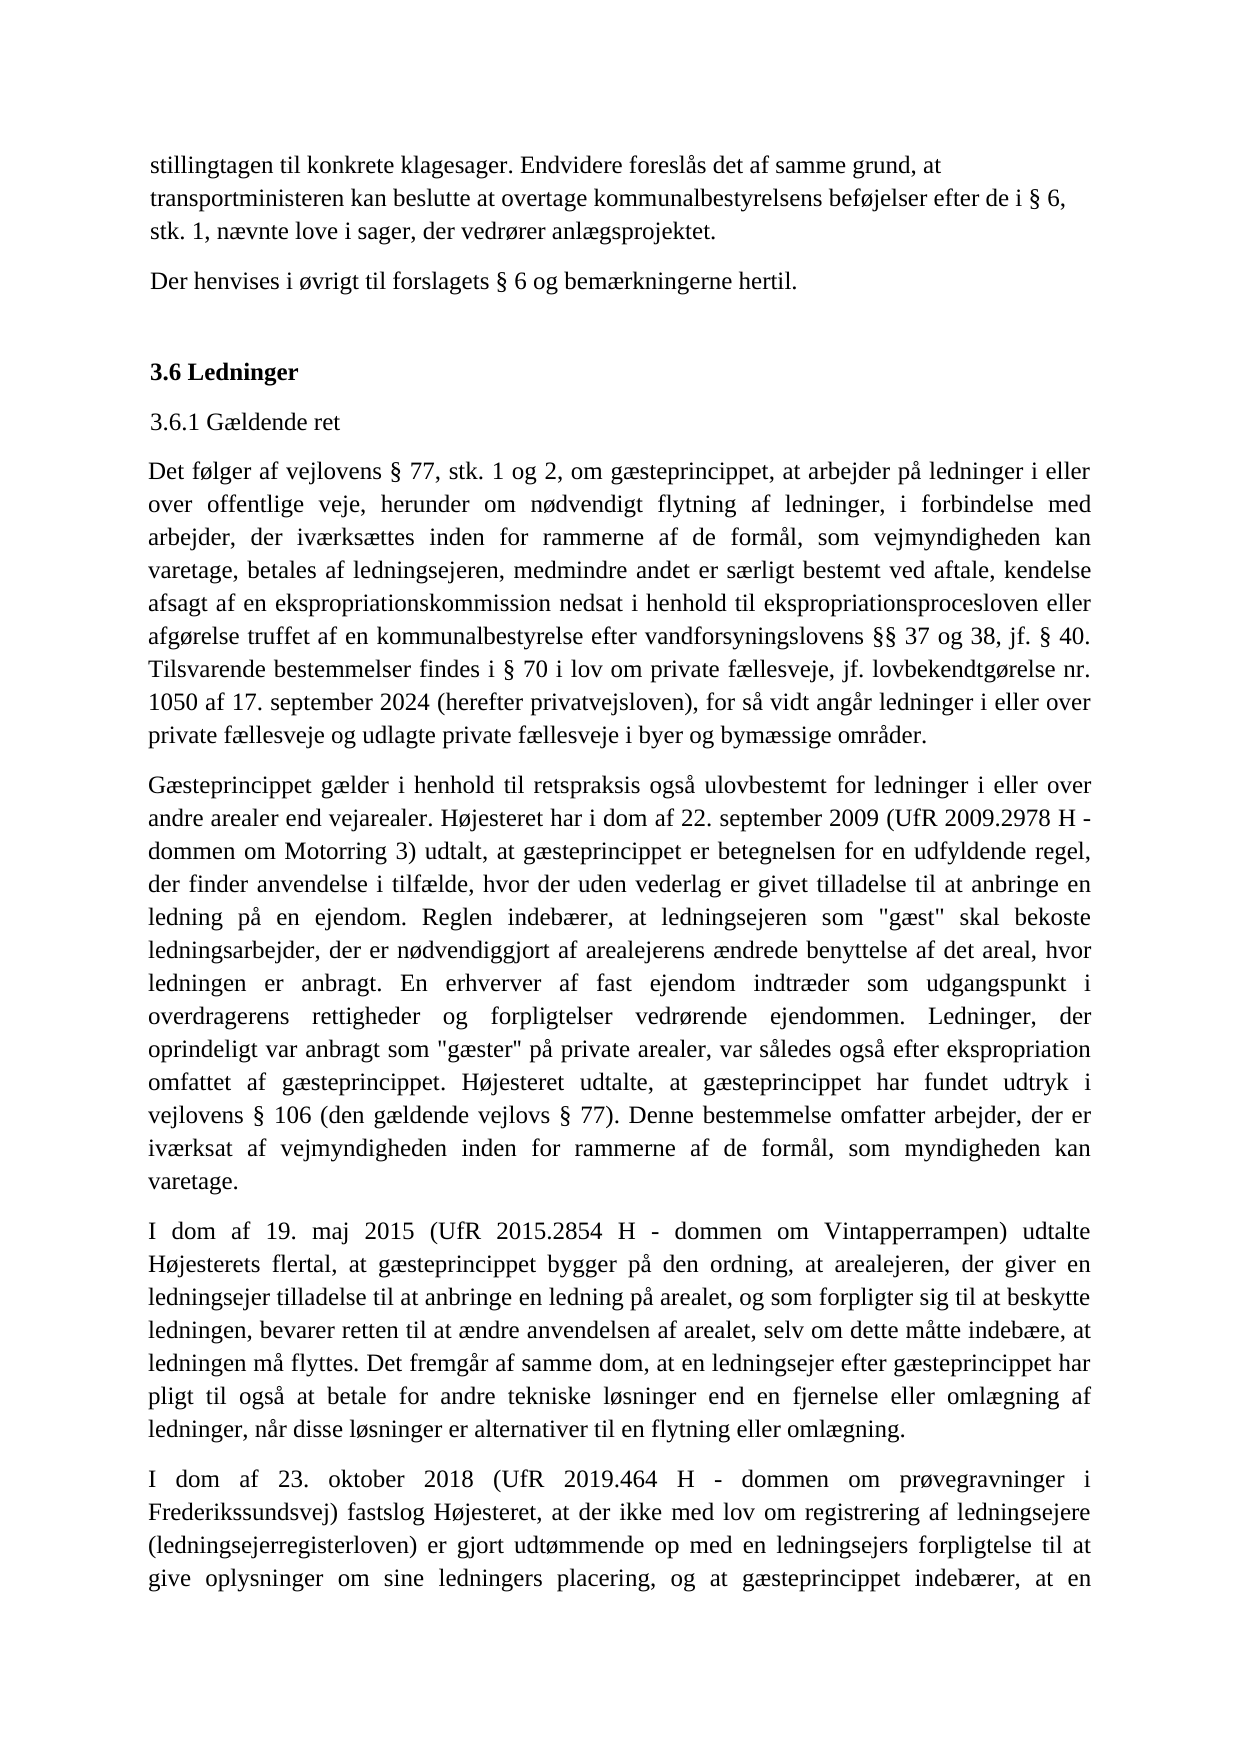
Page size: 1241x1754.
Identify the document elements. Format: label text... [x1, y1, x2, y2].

text 3.6.1 Gældende ret [150, 407, 1090, 435]
text 3.6 Ledninger [150, 357, 1090, 386]
text Gæsteprincippet gælder i henhold til retspraksis også ulovbestemt for ledninger i eller over andre arealer end vejarealer. Højesteret har i dom af 22. september 2009 (UfR 2009.2978 H - dommen om Motorring 3) udtalt, at gæsteprincippet er betegnelsen for en udfyldende regel, der finder anvendelse i tilfælde, hvor der uden vederlag er givet tilladelse til at anbringe en ledning på en ejendom. Reglen indebærer, at ledningsejeren som "gæst" skal bekoste ledningsarbejder, der er nødvendiggjort af arealejerens ændrede benyttelse af det areal, hvor ledningen er anbragt. En erhverver af fast ejendom indtræder som udgangspunkt i overdragerens rettigheder og forpligtelser vedrørende ejendommen. Ledninger, der oprindeligt var anbragt som "gæster'' på private arealer, var således også efter ekspropriation omfattet af gæsteprincippet. Højesteret udtalte, at gæsteprincippet har fundet udtryk i vejlovens § 106 (den gældende vejlovs § 77). Denne bestemmelse omfatter arbejder, der er iværksat af vejmyndigheden inden for rammerne af de formål, som myndigheden kan varetage. [148, 770, 1092, 1195]
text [150, 150, 1090, 245]
text Der henvises i øvrigt til forslagets § 6 og bemærkningerne hertil. [150, 266, 1090, 294]
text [148, 1464, 1092, 1592]
text I dom af 19. maj 2015 (UfR 2015.2854 H - dommen om Vintapperrampen) udtalte Højesterets flertal, at gæsteprincippet bygger på den ordning, at arealejeren, der giver en ledningsejer tilladelse til at anbringe en ledning på arealet, og som forpligter sig til at beskytte ledningen, bevarer retten til at ændre anvendelsen af arealet, selv om dette måtte indebære, at ledningen må flyttes. Det fremgår af samme dom, at en ledningsejer efter gæsteprincippet har pligt til også at betale for andre tekniske løsninger end en fjernelse eller omlægning af ledninger, når disse løsninger er alternativer til en flytning eller omlægning. [148, 1216, 1092, 1443]
text Det følger af vejlovens § 77, stk. 1 og 2, om gæsteprincippet, at arbejder på ledninger i eller over offentlige veje, herunder om nødvendigt flytning af ledninger, i forbindelse med arbejder, der iværksættes inden for rammerne af de formål, som vejmyndigheden kan varetage, betales af ledningsejeren, medmindre andet er særligt bestemt ved aftale, kendelse afsagt af en ekspropriationskommission nedsat i henhold til ekspropriationsprocesloven eller afgørelse truffet af en kommunalbestyrelse efter vandforsyningslovens §§ 37 og 38, jf. § 40. Tilsvarende bestemmelser findes i § 70 i lov om private fællesveje, jf. lovbekendtgørelse nr. 1050 af 17. september 2024 (herefter privatvejsloven), for så vidt angår ledninger i eller over private fællesveje og udlagte private fællesveje i byer og bymæssige områder. [148, 456, 1092, 749]
